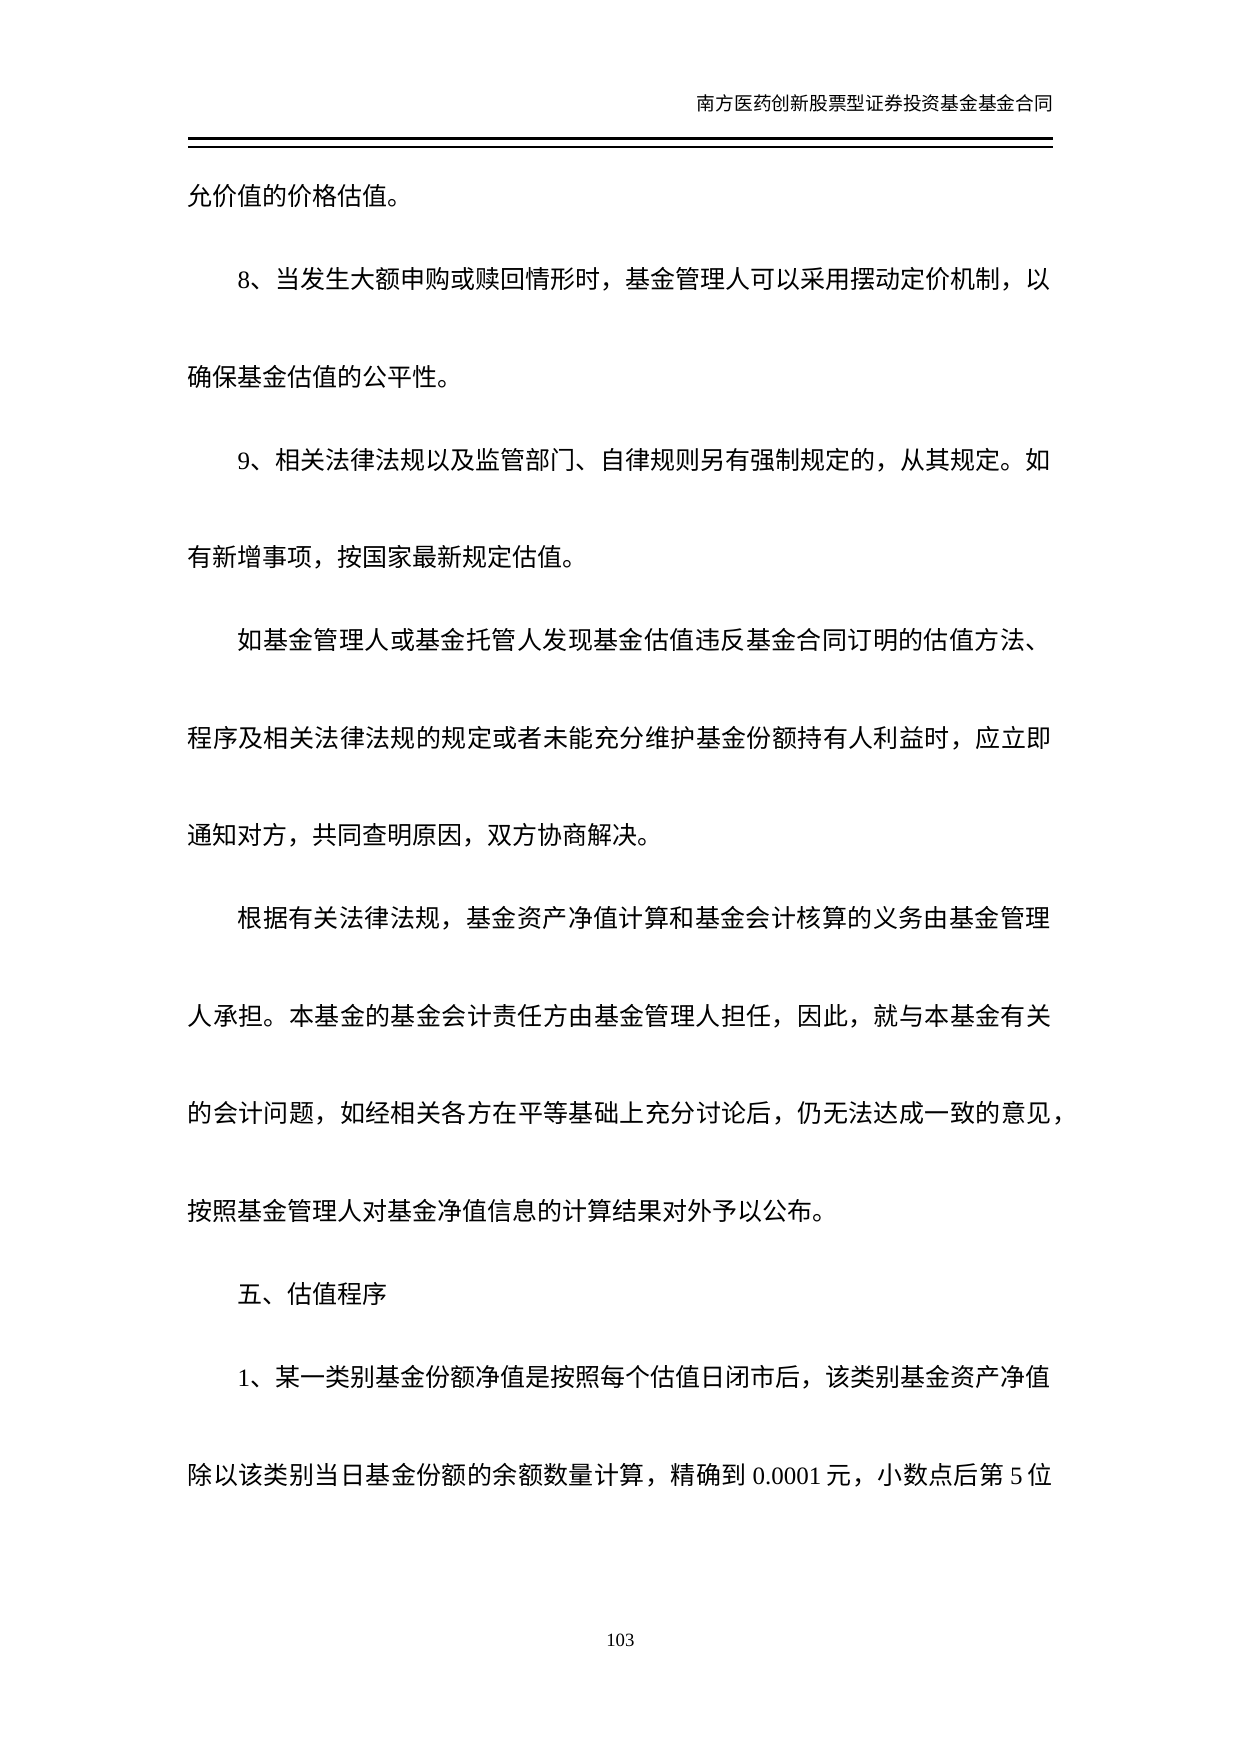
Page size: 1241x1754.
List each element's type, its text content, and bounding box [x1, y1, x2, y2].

text 8、当发生大额申购或赎回情形时，基金管理人可以采用摆动定价机制，以确保基金估值的公平性。 [187, 245, 1053, 408]
text 如基金管理人或基金托管人发现基金估值违反基金合同订明的估值方法、程序及相关法律法规的规定或者未能充分维护基金份额持有人利益时，应立即通知对方，共同查明原因，双方协商解决。 [187, 606, 1053, 866]
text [187, 162, 1053, 227]
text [187, 1343, 1053, 1506]
text 9、相关法律法规以及监管部门、自律规则另有强制规定的，从其规定。如有新增事项，按国家最新规定估值。 [187, 426, 1053, 588]
text 根据有关法律法规，基金资产净值计算和基金会计核算的义务由基金管理人承担。本基金的基金会计责任方由基金管理人担任，因此，就与本基金有关的会计问题，如经相关各方在平等基础上充分讨论后，仍无法达成一致的意见，按照基金管理人对基金净值信息的计算结果对外予以公布。 [187, 884, 1053, 1242]
text 五、估值程序 [187, 1260, 1053, 1325]
